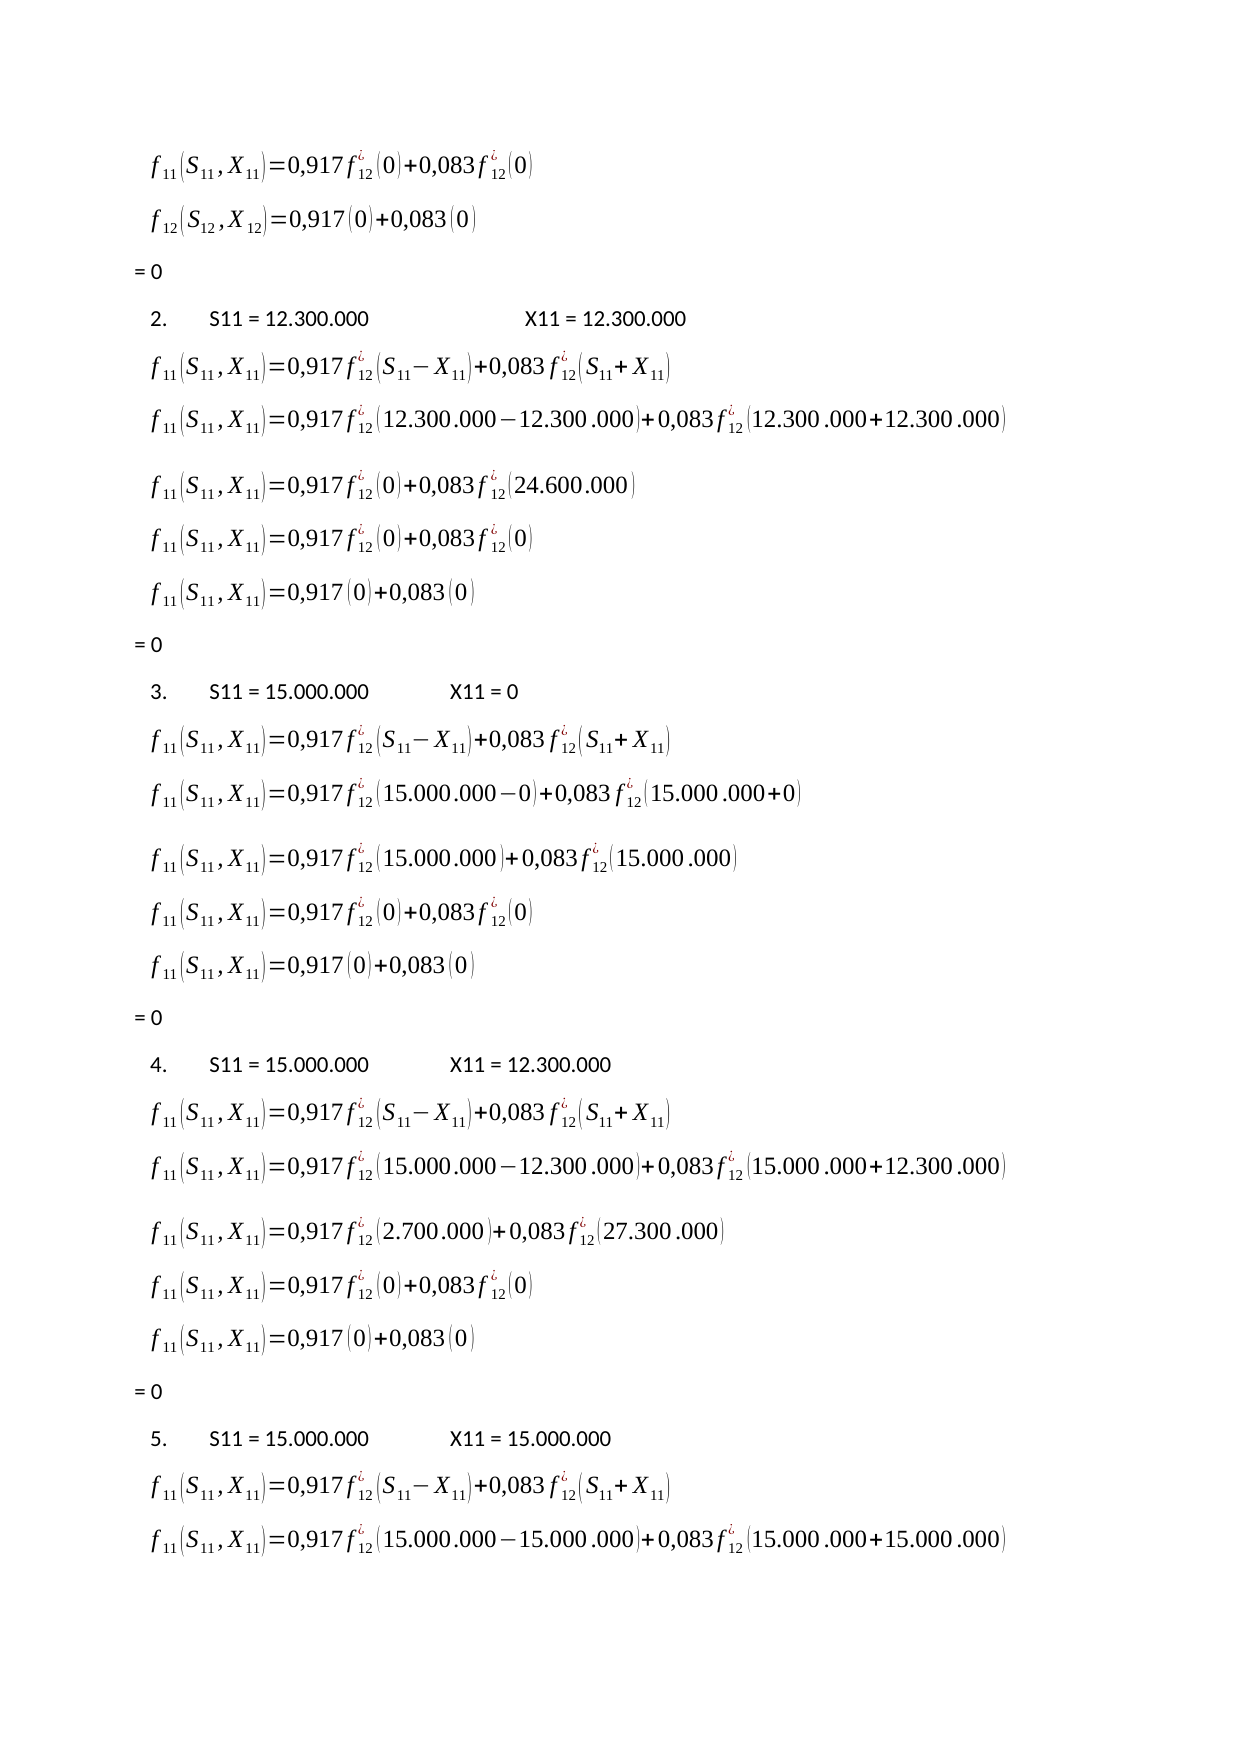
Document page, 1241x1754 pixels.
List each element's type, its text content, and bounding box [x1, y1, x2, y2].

text = 0 [134, 630, 1090, 658]
text = 0 [134, 1377, 1090, 1405]
text = 0 [134, 1003, 1090, 1032]
list S11 = 15.000.000 X11 = 15.000.000 [150, 1424, 1090, 1452]
list S11 = 12.300.000 X11 = 12.300.000 [150, 304, 1090, 332]
list S11 = 15.000.000 X11 = 0 [150, 677, 1090, 705]
text = 0 [134, 257, 1090, 285]
list S11 = 15.000.000 X11 = 12.300.000 [150, 1050, 1090, 1078]
